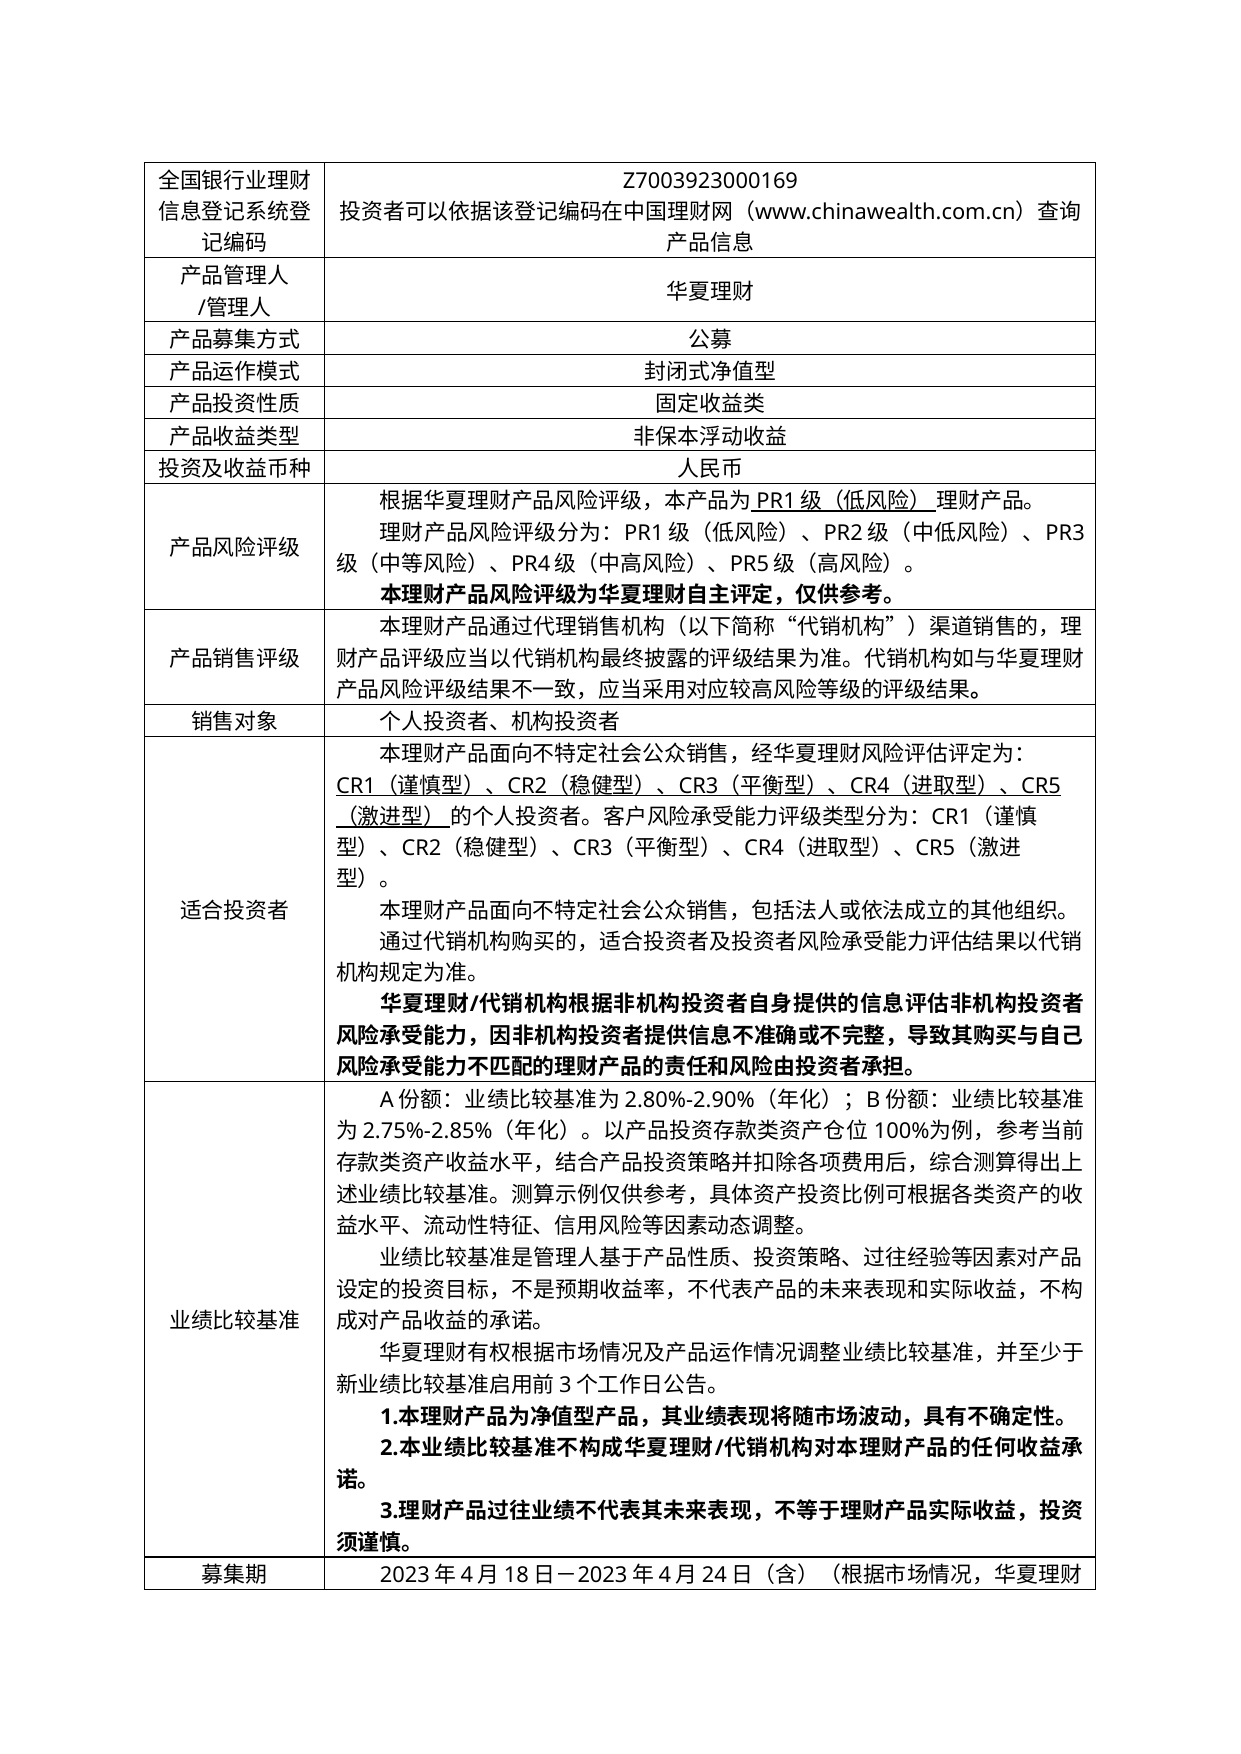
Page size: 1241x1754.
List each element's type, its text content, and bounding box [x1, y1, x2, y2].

table_cell 华夏理财 [325, 258, 1095, 321]
table_cell 产品管理人 /管理人 [145, 258, 324, 321]
table_cell 封闭式净值型 [325, 355, 1095, 386]
table_cell 固定收益类 [325, 387, 1095, 418]
table_cell 产品销售评级 [145, 610, 324, 703]
table_cell 产品投资性质 [145, 387, 324, 418]
table_cell A份额：业绩比较基准为2.80%-2.90%（年化）；B份额：业绩比较基准为2.75%-2.85%（年化）。以产品投资存款类资产仓位100%为例，参考当前存款类资产收益水平，结合产品投资策略并扣除各项费用后，综合测算得出上述业绩比较基准。测算示例仅供参考，具体资产投资比例可根据各类资产的收益水平、流动性特征、信用风险等因素动态调整。 业绩比较基准是管理人基于产品性质、投资策略、过往经验等因素对产品设定的投资目标，不是预期收益率，不代表产品的未来表现和实际收益，不构成对产品收益的承诺。 华夏理财有权根据市场情况及产品运作情况调整业绩比较基准，并至少于新业绩比较基准启用前3个工作日公告。 1.本理财产品为净值型产品，其业绩表现将随市场波动，具有不确定性。 2.本业绩比较基准不构成华夏理财/代销机构对本理财产品的任何收益承诺。 3.理财产品过往业绩不代表其未来表现，不等于理财产品实际收益，投资须谨慎。 [325, 1082, 1095, 1556]
table_cell 非保本浮动收益 [325, 419, 1095, 450]
table_cell 公募 [325, 322, 1095, 353]
table_cell 投资及收益币种 [145, 451, 324, 483]
table_cell 适合投资者 [145, 737, 324, 1081]
table_cell 本理财产品面向不特定社会公众销售，经华夏理财风险评估评定为：CR1（谨慎型）、CR2（稳健型）、CR3（平衡型）、CR4（进取型）、CR5（激进型） 的个人投资者。客户风险承受能力评级类型分为：CR1（谨慎型）、CR2（稳健型）、CR3（平衡型）、CR4（进取型）、CR5（激进型）。 本理财产品面向不特定社会公众销售，包括法人或依法成立的其他组织。 通过代销机构购买的，适合投资者及投资者风险承受能力评估结果以代销机构规定为准。 华夏理财/代销机构根据非机构投资者自身提供的信息评估非机构投资者风险承受能力，因非机构投资者提供信息不准确或不完整，导致其购买与自己风险承受能力不匹配的理财产品的责任和风险由投资者承担。 [325, 737, 1095, 1081]
table_cell Z7003923000169 投资者可以依据该登记编码在中国理财网（www.chinawealth.com.cn）查询产品信息 [325, 163, 1095, 257]
table_cell 募集期 [145, 1558, 324, 1589]
table_cell 产品风险评级 [145, 484, 324, 609]
table_cell 产品收益类型 [145, 419, 324, 450]
table_cell 个人投资者、机构投资者 [325, 705, 1095, 736]
table_cell 本理财产品通过代理销售机构（以下简称“代销机构”）渠道销售的，理财产品评级应当以代销机构最终披露的评级结果为准。代销机构如与华夏理财产品风险评级结果不一致，应当采用对应较高风险等级的评级结果。 [325, 610, 1095, 703]
table_cell 产品运作模式 [145, 355, 324, 386]
table_cell 人民币 [325, 451, 1095, 483]
table_cell 根据华夏理财产品风险评级，本产品为 PR1级（低风险） 理财产品。 理财产品风险评级分为：PR1级（低风险）、PR2级（中低风险）、PR3级（中等风险）、PR4级（中高风险）、PR5级（高风险）。 本理财产品风险评级为华夏理财自主评定，仅供参考。 [325, 484, 1095, 609]
table_cell 销售对象 [145, 705, 324, 736]
table_cell 产品募集方式 [145, 322, 324, 353]
table_cell 业绩比较基准 [145, 1082, 324, 1556]
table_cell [325, 1558, 1095, 1589]
table_cell 全国银行业理财信息登记系统登记编码 [145, 163, 324, 257]
